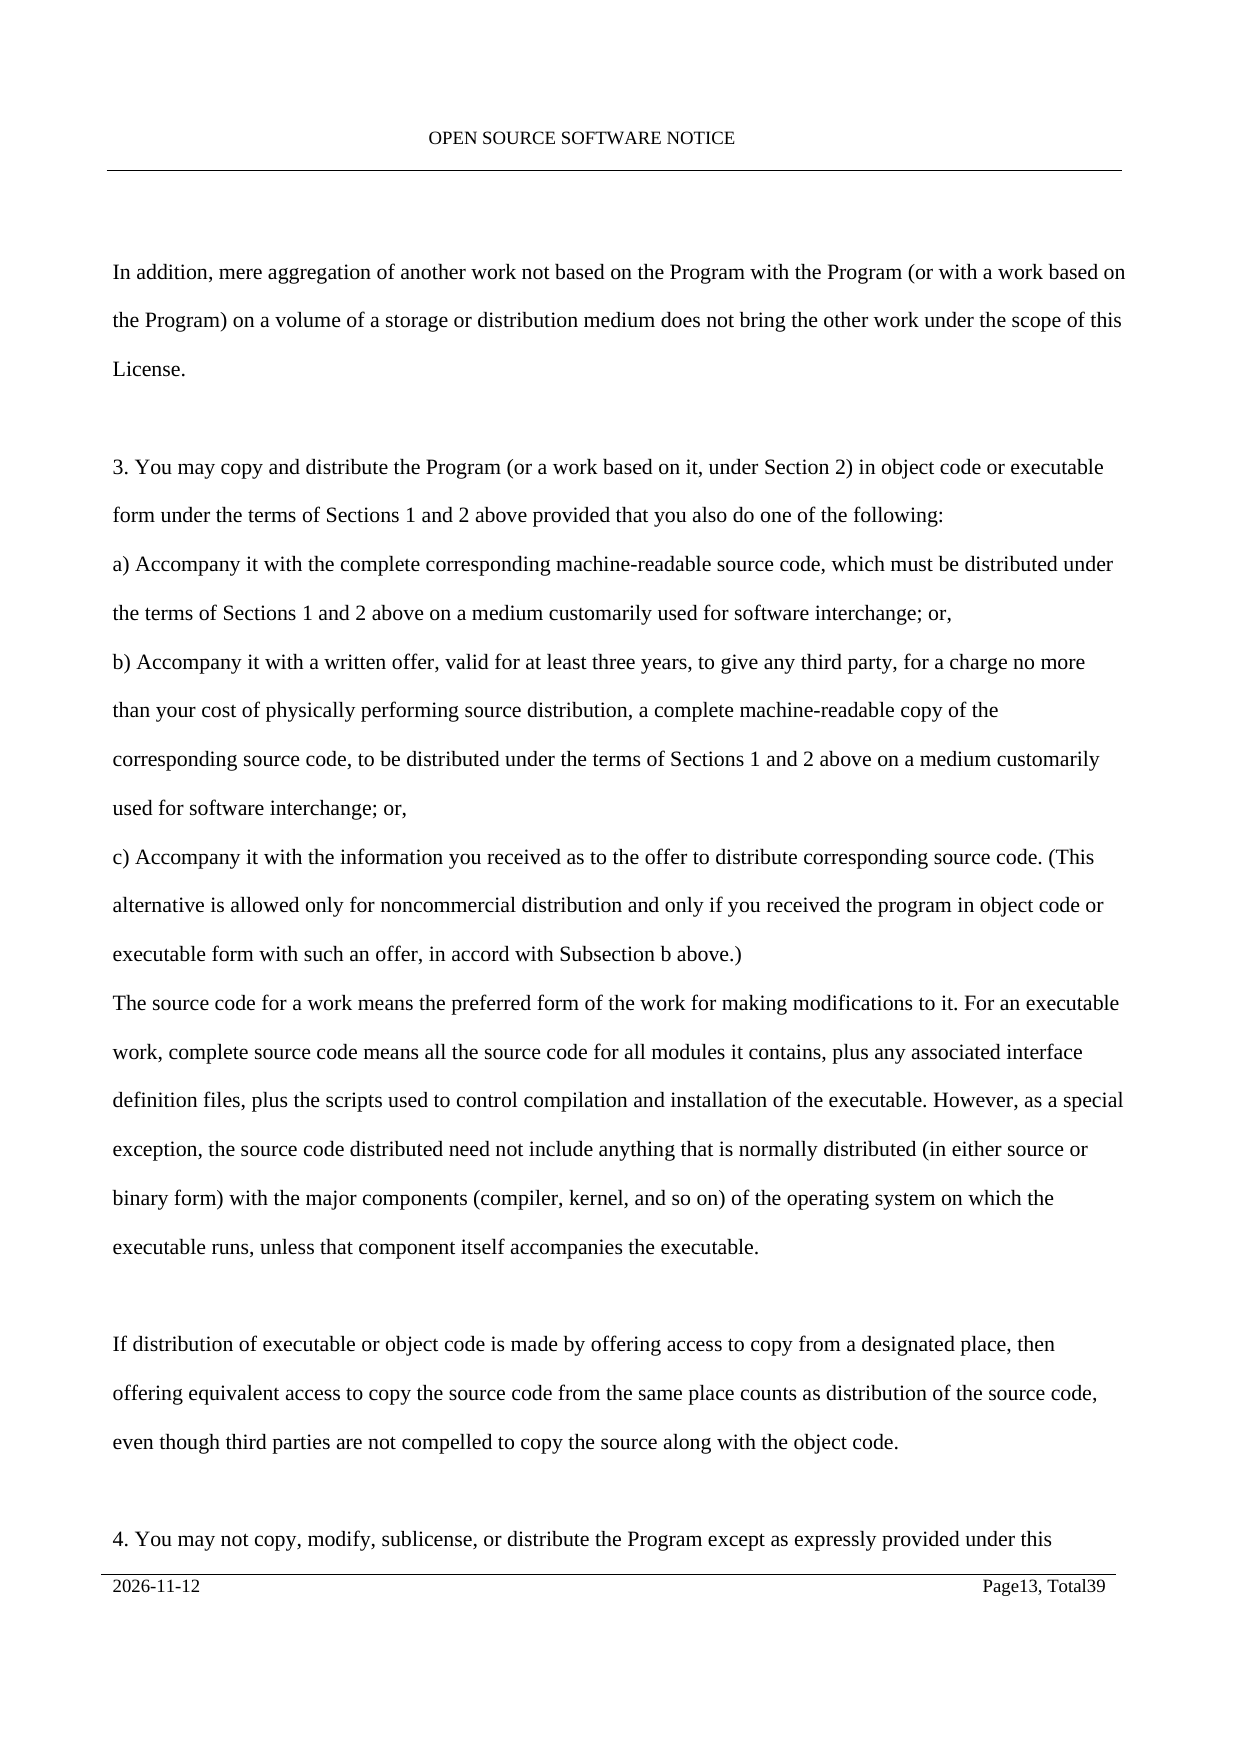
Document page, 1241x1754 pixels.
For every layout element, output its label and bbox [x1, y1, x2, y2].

text [112, 206, 1128, 1555]
